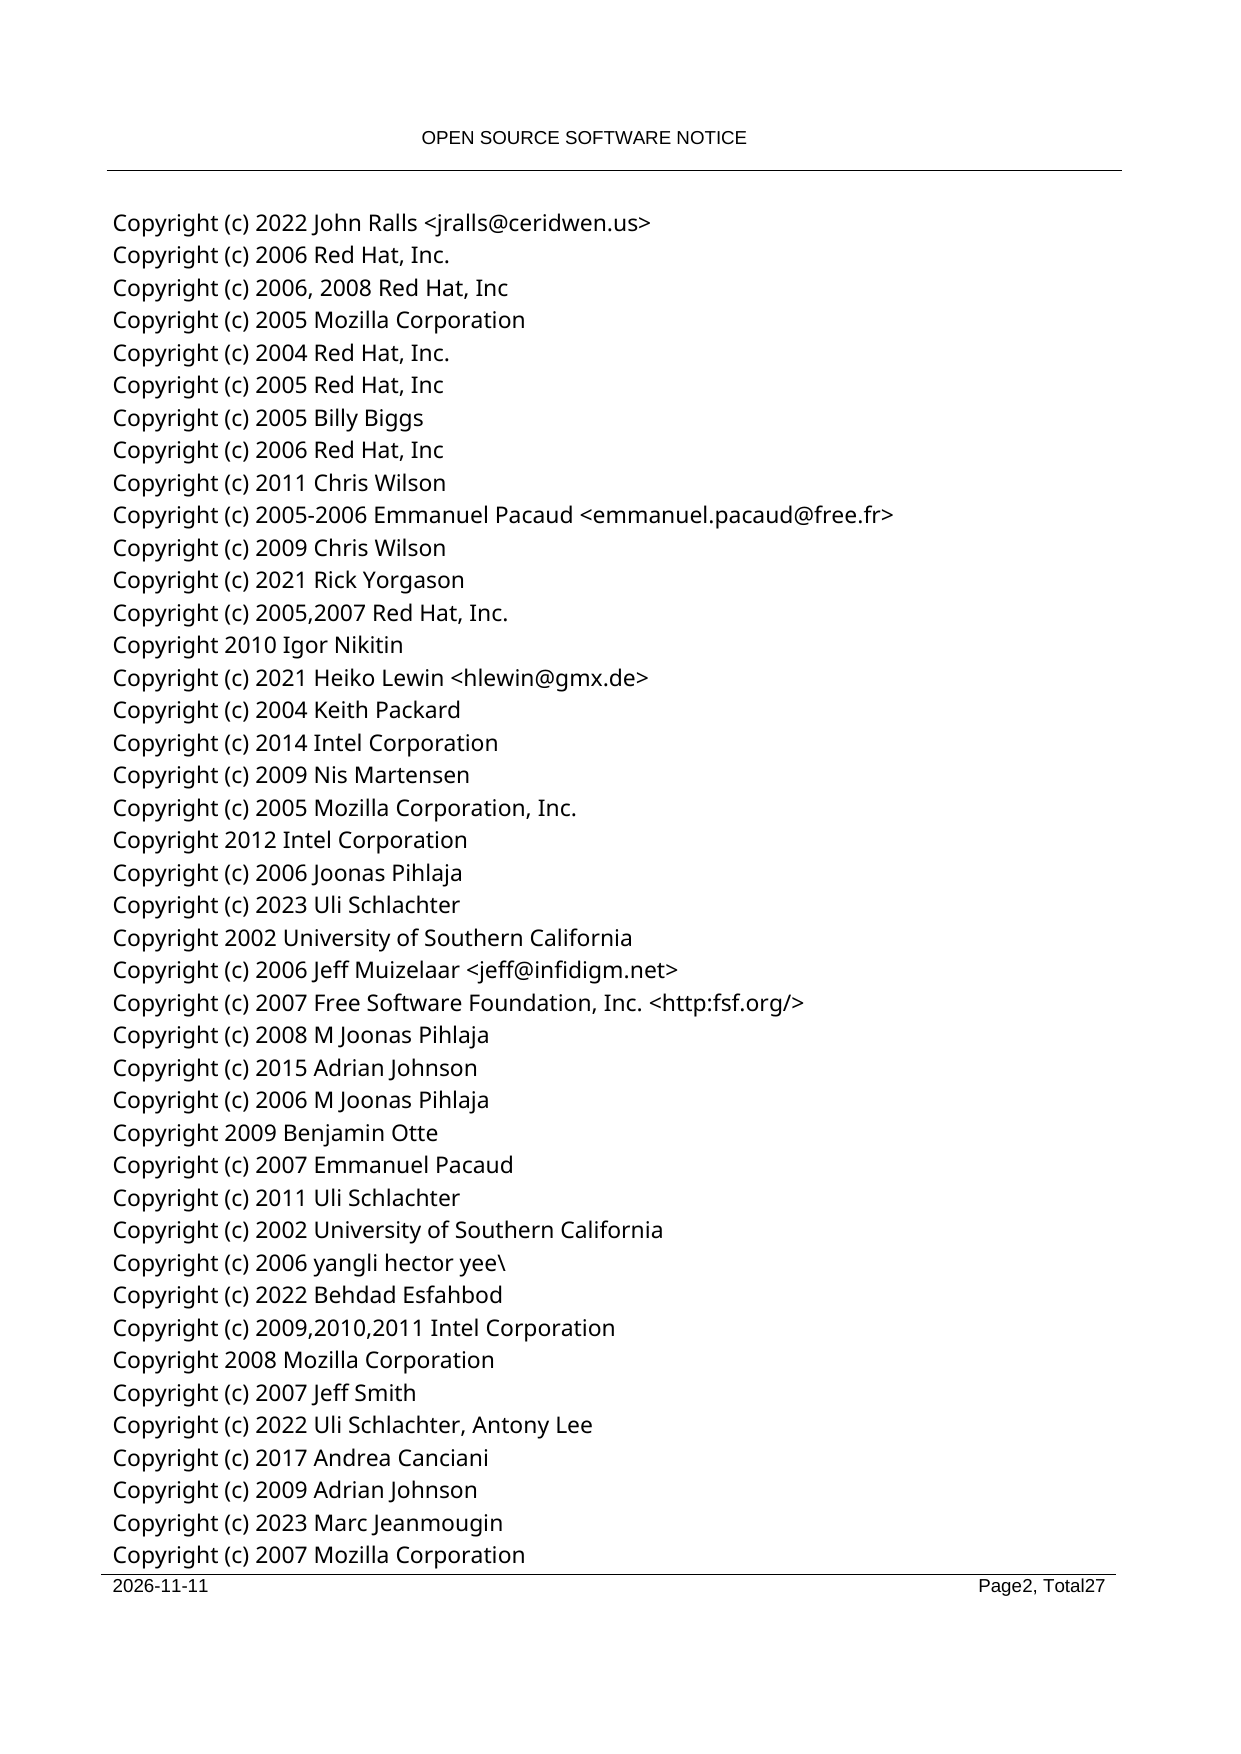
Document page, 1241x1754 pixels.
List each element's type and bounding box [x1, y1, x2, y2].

text [112, 206, 1128, 1571]
